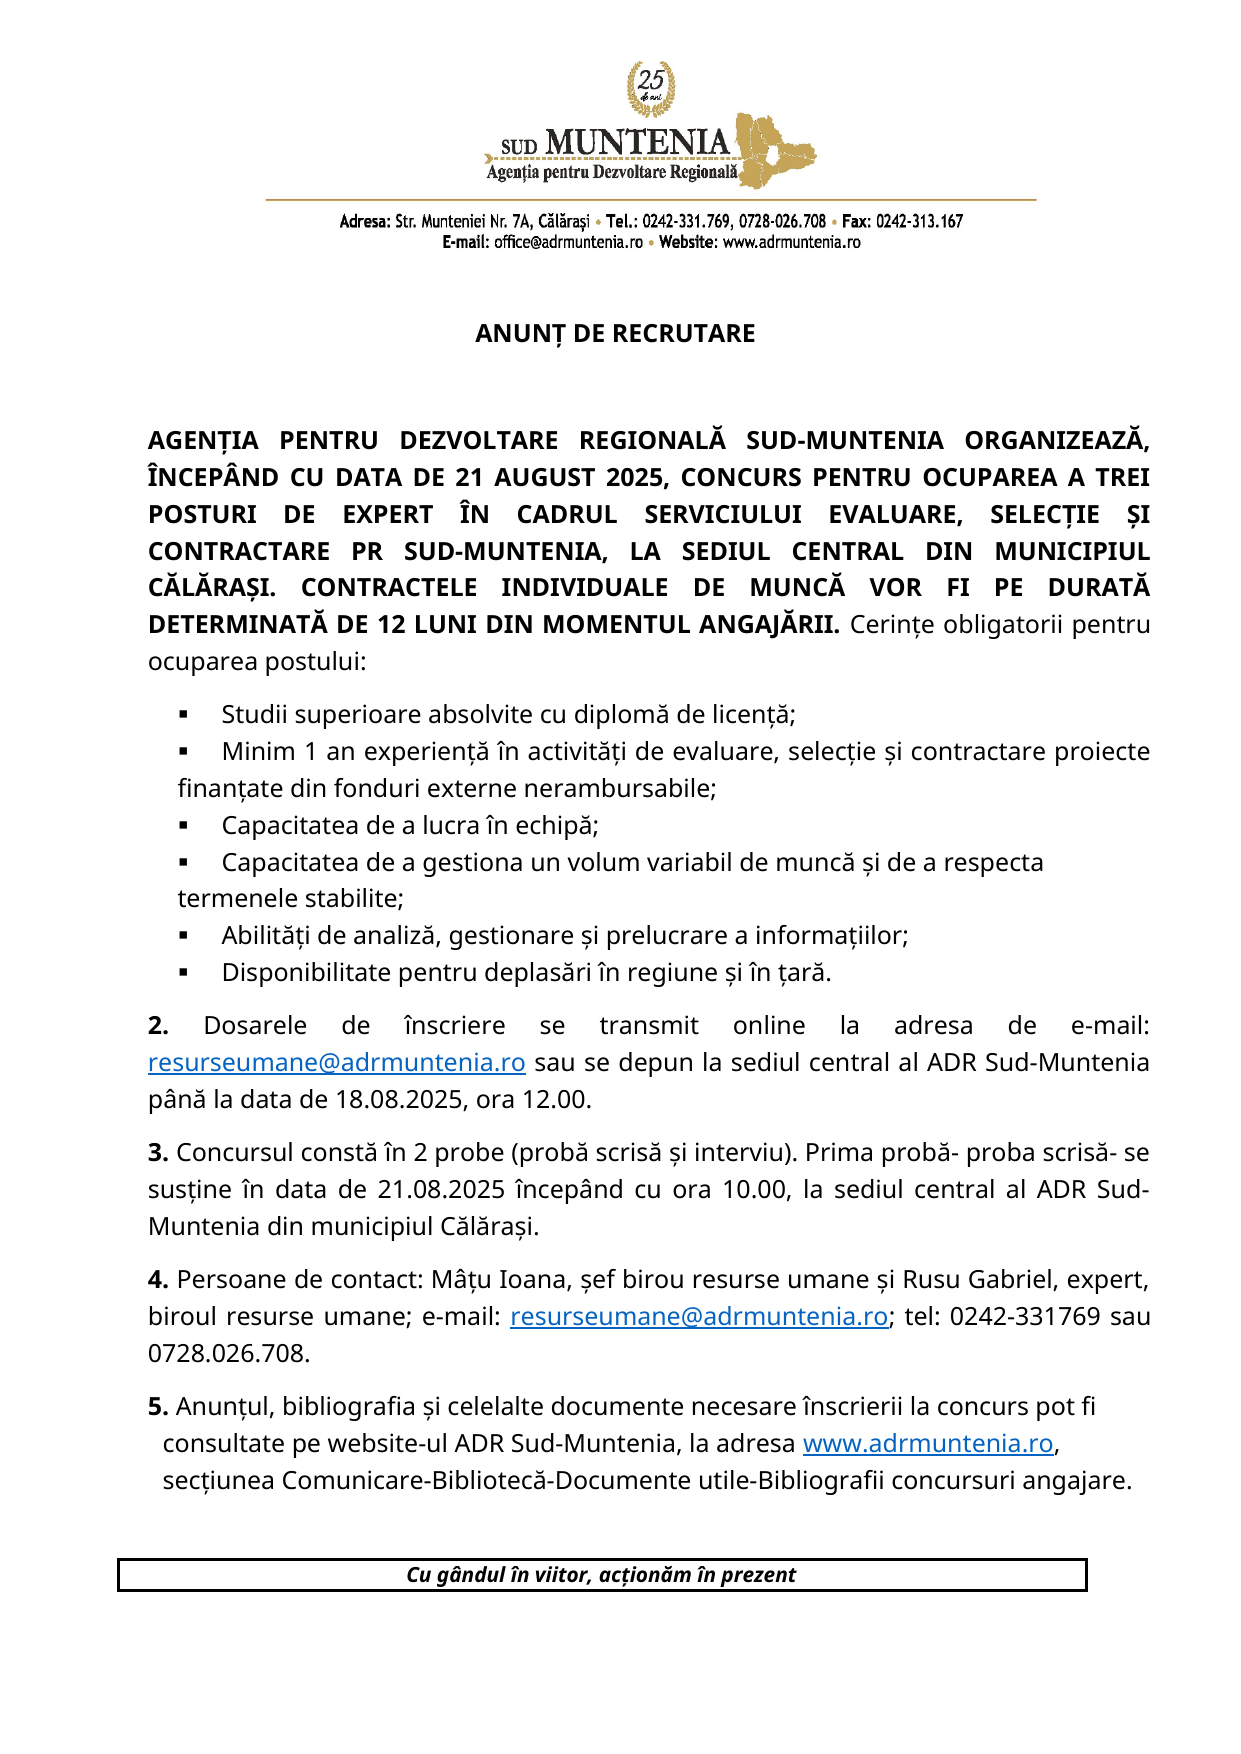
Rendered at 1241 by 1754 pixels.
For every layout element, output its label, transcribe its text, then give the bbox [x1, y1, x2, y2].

text 5. Anunțul, bibliografia și celelalte documente necesare înscrierii la concurs pot fi consultate pe website-ul ADR Sud-Muntenia, la adresa www.adrmuntenia.ro, secțiunea Comunicare-Bibliotecă-Documente utile-Bibliografii concursuri angajare. [148, 1389, 1152, 1496]
list Disponibilitate pentru deplasări în regiune și în țară. [177, 954, 1152, 988]
picture [265, 61, 1037, 249]
text 2. Dosarele de înscriere se transmit online la adresa de e-mail: resurseumane@adrmuntenia.ro sau se depun la sediul central al ADR Sud-Muntenia până la data de 18.08.2025, ora 12.00. [148, 1008, 1152, 1116]
list Minim 1 an experiență în activități de evaluare, selecție și contractare proiecte finanțate din fonduri externe nerambursabile; [177, 734, 1152, 805]
list Capacitatea de a gestiona un volum variabil de muncă și de a respecta termenele stabilite; [177, 844, 1152, 915]
list Studii superioare absolvite cu diplomă de licență; [177, 697, 1152, 731]
list Capacitatea de a lucra în echipă; [177, 807, 1152, 841]
text 3. Concursul constă în 2 probe (probă scrisă și interviu). Prima probă- proba scrisă- se susține în data de 21.08.2025 începând cu ora 10.00, la sediul central al ADR Sud-Muntenia din municipiul Călărași. [148, 1135, 1152, 1242]
text 4. Persoane de contact: Mâțu Ioana, șef birou resurse umane și Rusu Gabriel, expert, biroul resurse umane; e-mail: resurseumane@adrmuntenia.ro; tel: 0242-331769 sau 0728.026.708. [148, 1262, 1152, 1369]
list Abilități de analiză, gestionare și prelucrare a informațiilor; [177, 918, 1152, 952]
text ANUNȚ DE RECRUTARE [369, 316, 1152, 350]
text AGENȚIA PENTRU DEZVOLTARE REGIONALĂ SUD-MUNTENIA ORGANIZEAZĂ, ÎNCEPÂND CU DATA DE 21 AUGUST 2025, CONCURS PENTRU OCUPAREA A TREI POSTURI DE EXPERT ÎN CADRUL SERVICIULUI EVALUARE, SELECȚIE ȘI CONTRACTARE PR SUD-MUNTENIA, LA SEDIUL CENTRAL DIN MUNICIPIUL CĂLĂRAȘI. CONTRACTELE INDIVIDUALE DE MUNCĂ VOR FI PE DURATĂ DETERMINATĂ DE 12 LUNI DIN MOMENTUL ANGAJĂRII. Cerințe obligatorii pentru ocuparea postului: [148, 423, 1152, 678]
